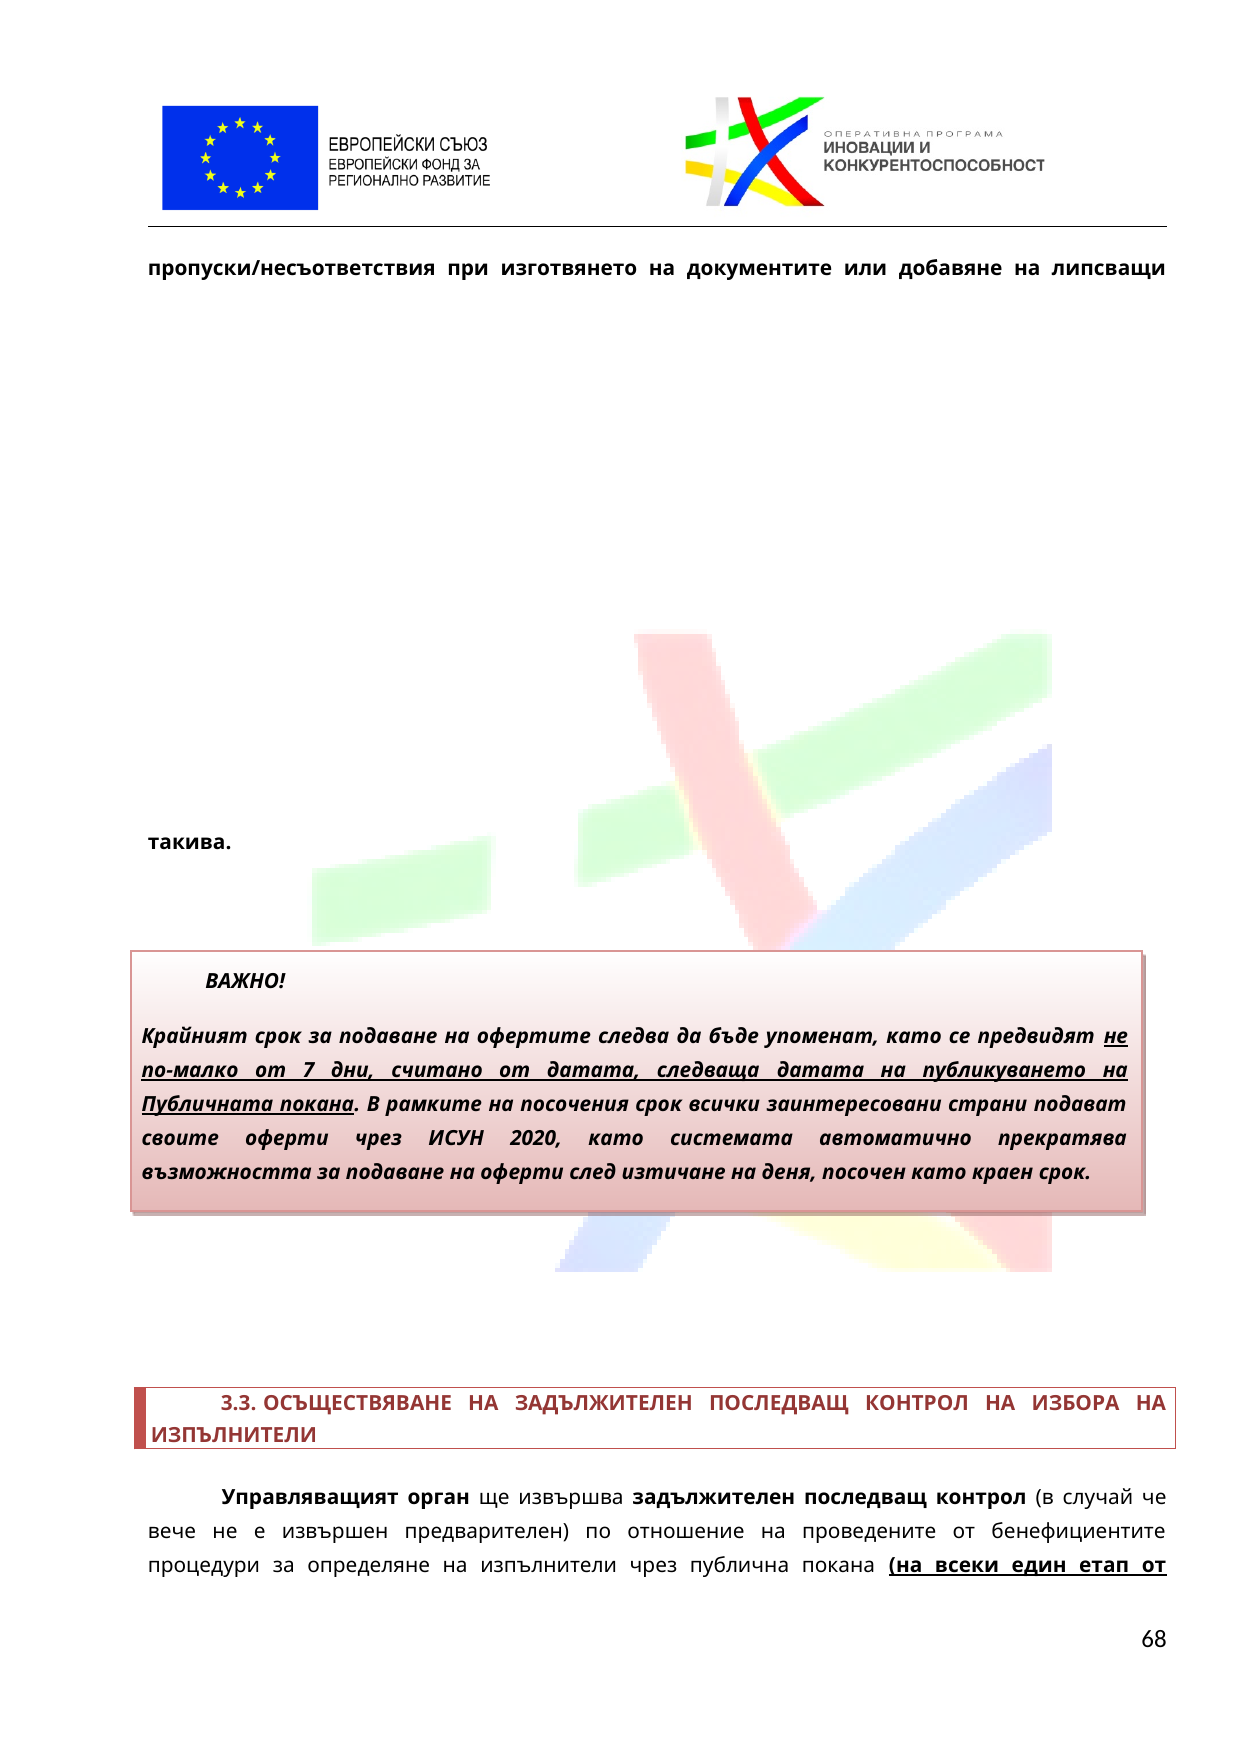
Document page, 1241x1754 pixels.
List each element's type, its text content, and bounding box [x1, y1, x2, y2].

picture [659, 73, 1045, 224]
picture [147, 95, 519, 224]
subtitle Осъществяване на задължителен последващ контрол на избора на изпълнители [146, 1388, 1175, 1448]
